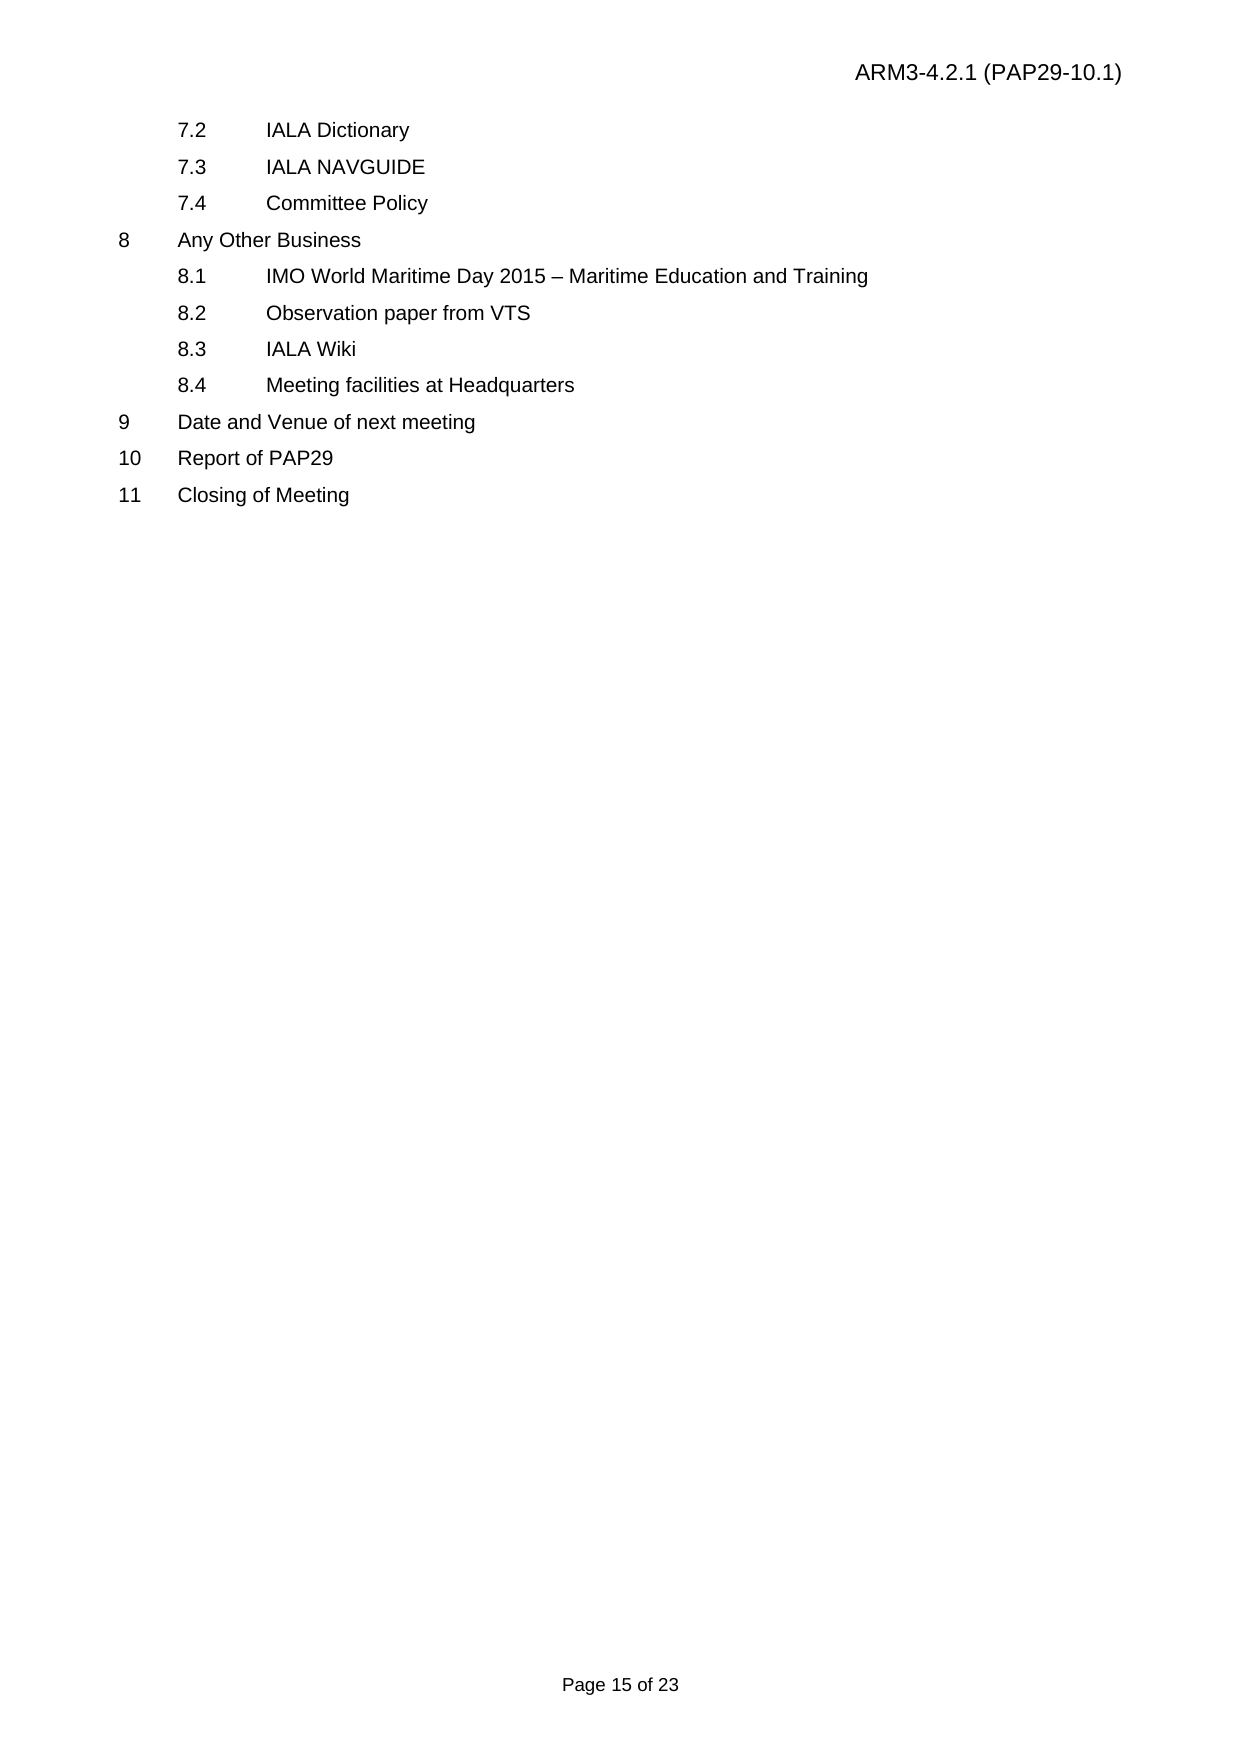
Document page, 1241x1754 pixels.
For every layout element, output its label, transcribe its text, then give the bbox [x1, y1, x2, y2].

list Committee Policy [177, 191, 1122, 215]
list Date and Venue of next meeting [118, 410, 1122, 434]
list IALA Dictionary [177, 118, 1122, 142]
list Meeting facilities at Headquarters [177, 373, 1122, 397]
list Closing of Meeting [118, 483, 1122, 507]
list Any Other Business [118, 227, 1122, 251]
list IALA Wiki [177, 337, 1122, 361]
list Report of PAP29 [118, 446, 1122, 470]
list IALA NAVGUIDE [177, 154, 1122, 178]
list IMO World Maritime Day 2015 – Maritime Education and Training [177, 264, 1122, 288]
list Observation paper from VTS [177, 300, 1122, 324]
